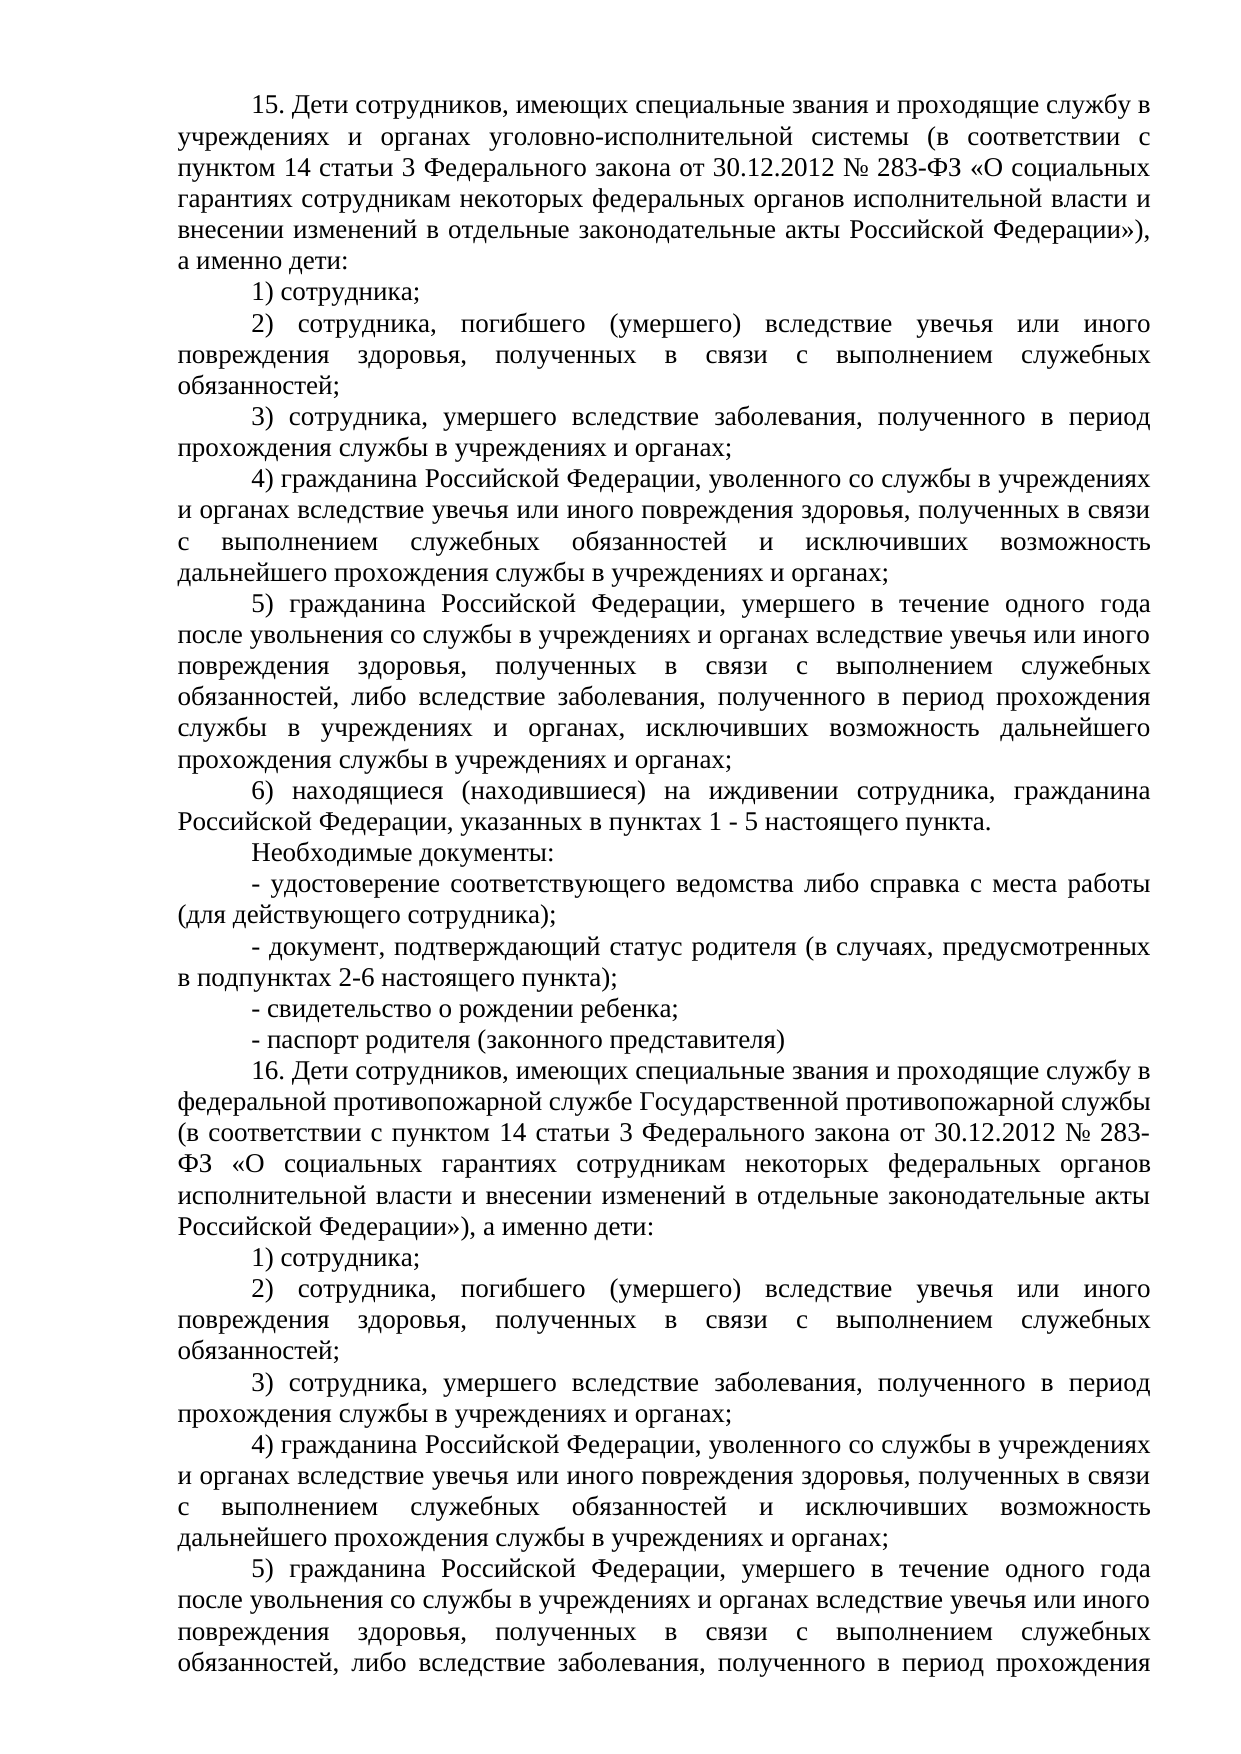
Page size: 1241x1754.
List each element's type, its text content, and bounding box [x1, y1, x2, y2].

text - паспорт родителя (законного представителя) [177, 1023, 1152, 1054]
text 2) сотрудника, погибшего (умершего) вследствие увечья или иного повреждения здоровья, полученных в связи с выполнением служебных обязанностей; [177, 307, 1152, 400]
text 3) сотрудника, умершего вследствие заболевания, полученного в период прохождения службы в учреждениях и органах; [177, 400, 1152, 462]
text 2) сотрудника, погибшего (умершего) вследствие увечья или иного повреждения здоровья, полученных в связи с выполнением служебных обязанностей; [177, 1272, 1152, 1366]
text 15. Дети сотрудников, имеющих специальные звания и проходящие службу в учреждениях и органах уголовно-исполнительной системы (в соответствии с пунктом 14 статьи 3 Федерального закона от 30.12.2012 № 283-ФЗ «О социальных гарантиях сотрудникам некоторых федеральных органов исполнительной власти и внесении изменений в отдельные законодательные акты Российской Федерации»), а именно дети: [177, 89, 1152, 276]
text 1) сотрудника; [177, 1241, 1152, 1272]
text - свидетельство о рождении ребенка; [177, 992, 1152, 1023]
text Необходимые документы: [177, 836, 1152, 867]
text - удостоверение соответствующего ведомства либо справка с места работы (для действующего сотрудника); [177, 867, 1152, 929]
text 1) сотрудника; [177, 276, 1152, 307]
text 3) сотрудника, умершего вследствие заболевания, полученного в период прохождения службы в учреждениях и органах; [177, 1366, 1152, 1428]
text 6) находящиеся (находившиеся) на иждивении сотрудника, гражданина Российской Федерации, указанных в пунктах 1 - 5 настоящего пункта. [177, 774, 1152, 836]
text 4) гражданина Российской Федерации, уволенного со службы в учреждениях и органах вследствие увечья или иного повреждения здоровья, полученных в связи с выполнением служебных обязанностей и исключивших возможность дальнейшего прохождения службы в учреждениях и органах; [177, 462, 1152, 587]
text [177, 1552, 1152, 1677]
text - документ, подтверждающий статус родителя (в случаях, предусмотренных в подпунктах 2-6 настоящего пункта); [177, 929, 1152, 992]
text 16. Дети сотрудников, имеющих специальные звания и проходящие службу в федеральной противопожарной службе Государственной противопожарной службы (в соответствии с пунктом 14 статьи 3 Федерального закона от 30.12.2012 № 283-ФЗ «О социальных гарантиях сотрудникам некоторых федеральных органов исполнительной власти и внесении изменений в отдельные законодательные акты Российской Федерации»), а именно дети: [177, 1054, 1152, 1241]
text 4) гражданина Российской Федерации, уволенного со службы в учреждениях и органах вследствие увечья или иного повреждения здоровья, полученных в связи с выполнением служебных обязанностей и исключивших возможность дальнейшего прохождения службы в учреждениях и органах; [177, 1428, 1152, 1552]
